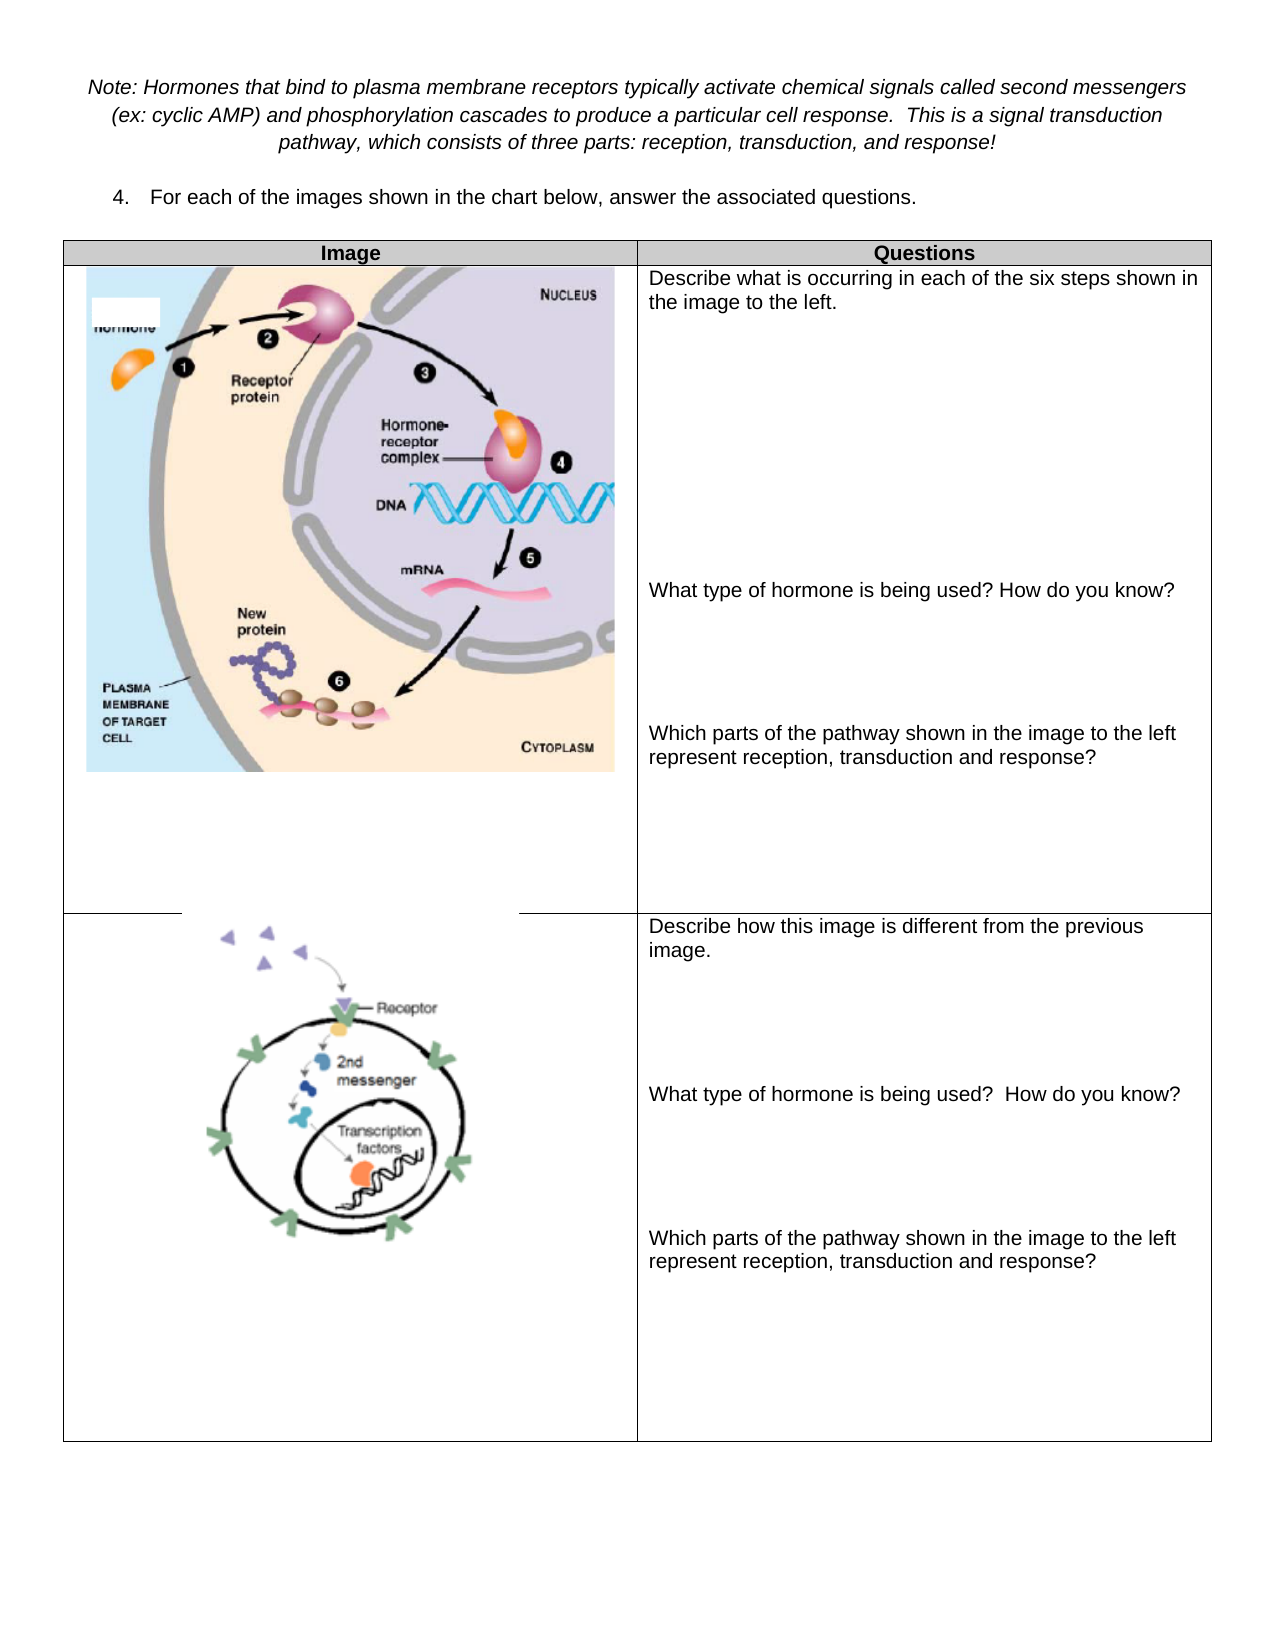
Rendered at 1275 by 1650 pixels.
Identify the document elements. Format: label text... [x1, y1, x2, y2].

picture [182, 913, 520, 1271]
text Note: Hormones that bind to plasma membrane receptors typically activate chemical signals called second messengers (ex: cyclic AMP) and phosphorylation cascades to produce a particular cell response. This is a signal transduction pathway, which consists of three parts: reception, transduction, and response! [75, 75, 1200, 154]
table_cell [64, 914, 637, 1441]
table_cell Describe what is occurring in each of the six steps shown in the image to the left. What type of hormone is being used? How do you know? Which parts of the pathway shown in the image to the left represent reception, transduction and response? [638, 266, 1211, 913]
table_cell Describe how this image is different from the previous image. What type of hormone is being used? How do you know? Which parts of the pathway shown in the image to the left represent reception, transduction and response? [638, 914, 1211, 1441]
table_cell [64, 266, 637, 913]
table_header Image [64, 241, 637, 265]
picture [86, 266, 615, 772]
table_header Questions [638, 241, 1211, 265]
list For each of the images shown in the chart below, answer the associated questions. [112, 185, 1200, 209]
